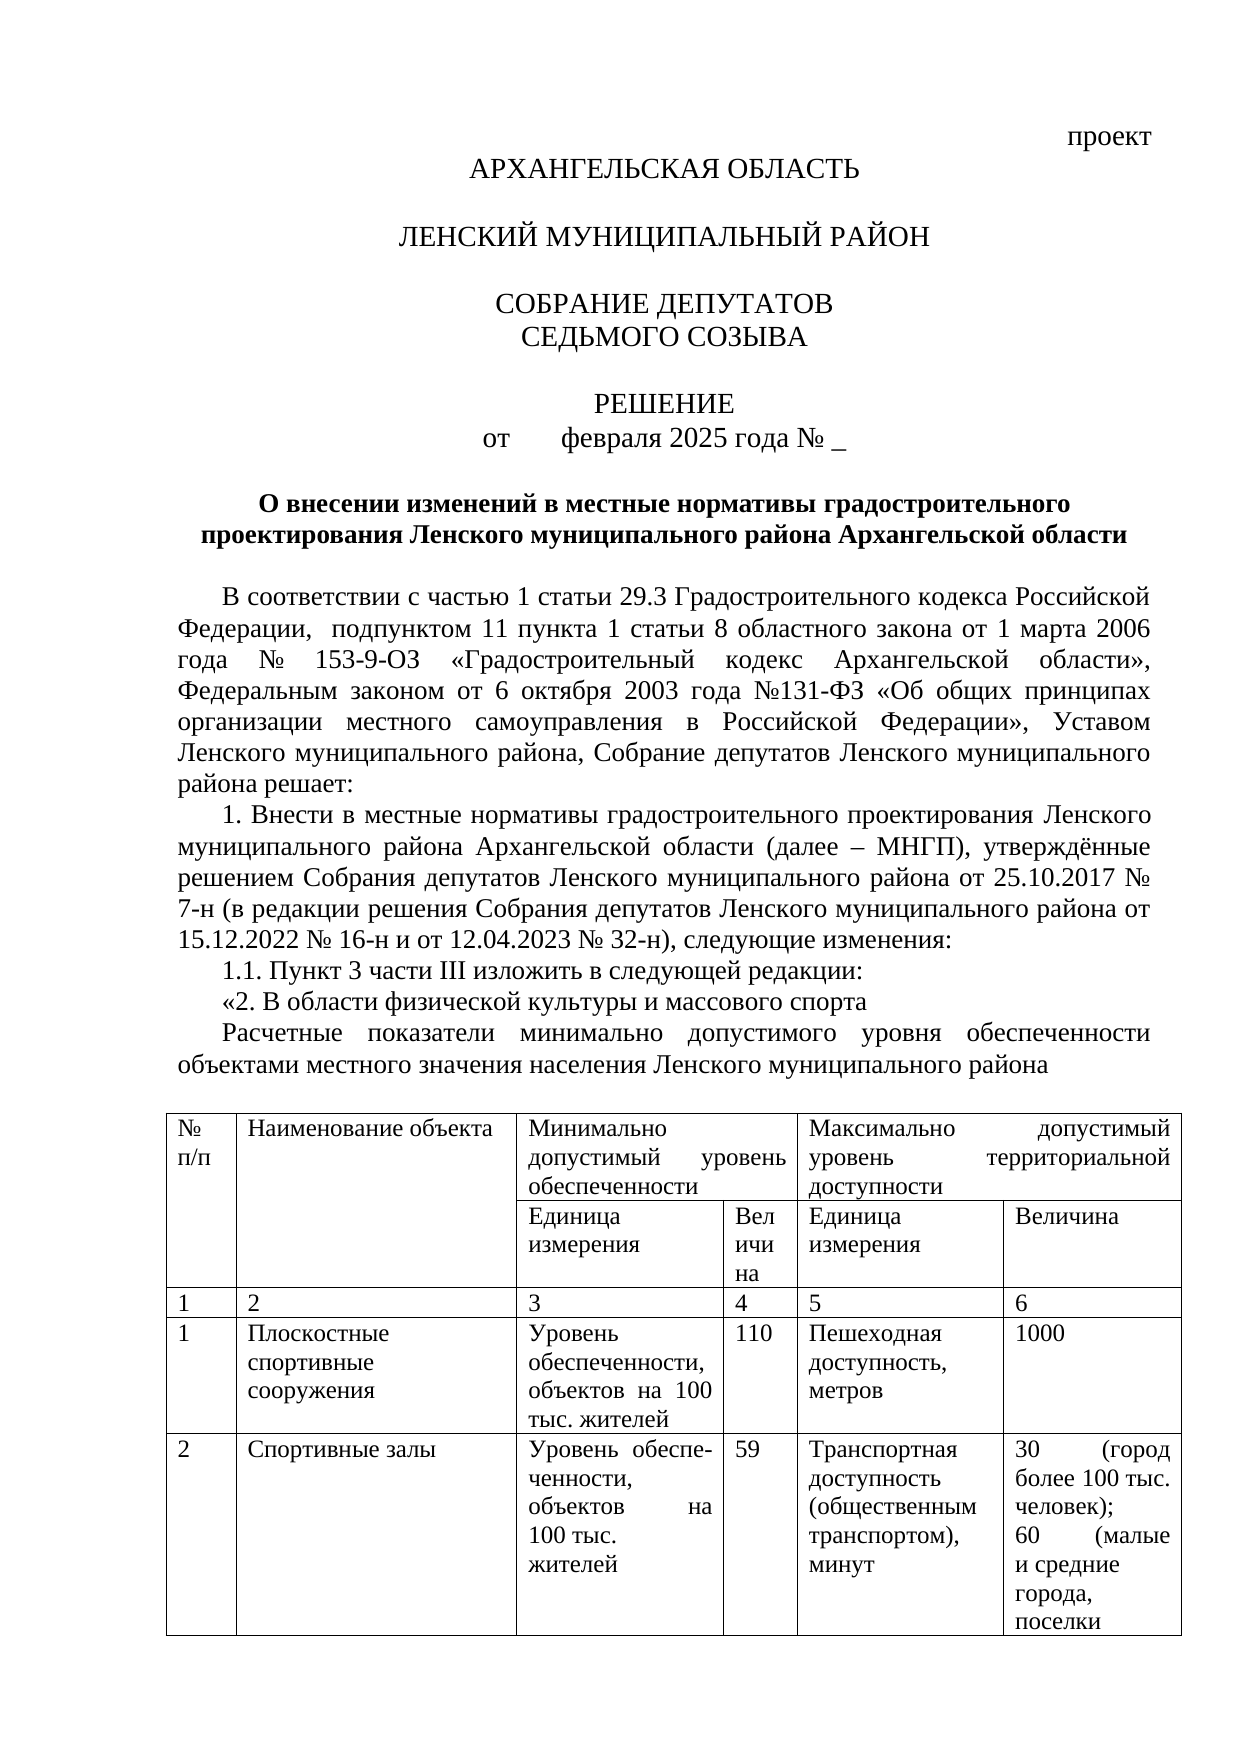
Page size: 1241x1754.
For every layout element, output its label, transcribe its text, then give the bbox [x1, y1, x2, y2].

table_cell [517, 1434, 723, 1635]
text Расчетные показатели минимально допустимого уровня обеспеченности объектами местного значения населения Ленского муниципального района [177, 1017, 1152, 1079]
text проект [177, 118, 1152, 152]
table_header Максимально допустимый уровень территориальной доступности [798, 1114, 1181, 1200]
text СЕДЬМОГО СОЗЫВА [177, 319, 1152, 353]
table_cell Единица измерения [517, 1201, 723, 1287]
table_cell Единица измерения [798, 1201, 1003, 1287]
subtitle РЕШЕНИЕ [177, 386, 1152, 420]
text 1.1. Пункт 3 части III изложить в следующей редакции: [177, 954, 1152, 985]
table_header № п/п [167, 1114, 236, 1287]
text АРХАНГЕЛЬСКАЯ ОБЛАСТЬ [177, 152, 1152, 185]
table_cell Уровень обеспеченности, объектов на 100 тыс. жителей [517, 1318, 723, 1433]
table_cell 1000 [1004, 1318, 1181, 1433]
table_cell Спортивные залы [237, 1434, 516, 1635]
table_cell Величина [1004, 1201, 1181, 1287]
table_cell Плоскостные спортивные сооружения [237, 1318, 516, 1433]
table_cell 2 [237, 1288, 516, 1317]
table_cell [1004, 1434, 1181, 1635]
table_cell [798, 1434, 1003, 1635]
table_cell Пешеходная доступность, метров [798, 1318, 1003, 1433]
table_cell 4 [724, 1288, 797, 1317]
table_cell 2 [167, 1434, 236, 1635]
text ЛЕНСКИЙ МУНИЦИПАЛЬНЫЙ РАЙОН [177, 219, 1152, 252]
table_header Наименование объекта [237, 1114, 516, 1287]
table_cell 3 [517, 1288, 723, 1317]
table_cell 1 [167, 1288, 236, 1317]
table_header Минимально допустимый уровень обеспеченности [517, 1114, 797, 1200]
table_cell 6 [1004, 1288, 1181, 1317]
table_cell 110 [724, 1318, 797, 1433]
text от февраля 2025 года № _ [177, 420, 1152, 453]
table_cell 5 [798, 1288, 1003, 1317]
table_cell 1 [167, 1318, 236, 1433]
table_cell 59 [724, 1434, 797, 1635]
list О внесении изменений в местные нормативы градостроительного проектирования Ленского муниципального района Архангельской области [177, 487, 1152, 549]
table_cell Величина [724, 1201, 797, 1287]
text СОБРАНИЕ ДЕПУТАТОВ [177, 286, 1152, 319]
text В соответствии с частью 1 статьи 29.3 Градостроительного кодекса Российской Федерации, подпунктом 11 пункта 1 статьи 8 областного закона от 1 марта 2006 года № 153-9-ОЗ «Градостроительный кодекс Архангельской области», Федеральным законом от 6 октября 2003 года №131-ФЗ «Об общих принципах организации местного самоуправления в Российской Федерации», Уставом Ленского муниципального района, Собрание депутатов Ленского муниципального района решает: [177, 581, 1152, 798]
text «2. В области физической культуры и массового спорта [177, 985, 1152, 1017]
text 1. Внести в местные нормативы градостроительного проектирования Ленского муниципального района Архангельской области (далее – МНГП), утверждённые решением Собрания депутатов Ленского муниципального района от 25.10.2017 № 7-н (в редакции решения Собрания депутатов Ленского муниципального района от 15.12.2022 № 16-н и от 12.04.2023 № 32-н), следующие изменения: [177, 798, 1152, 954]
